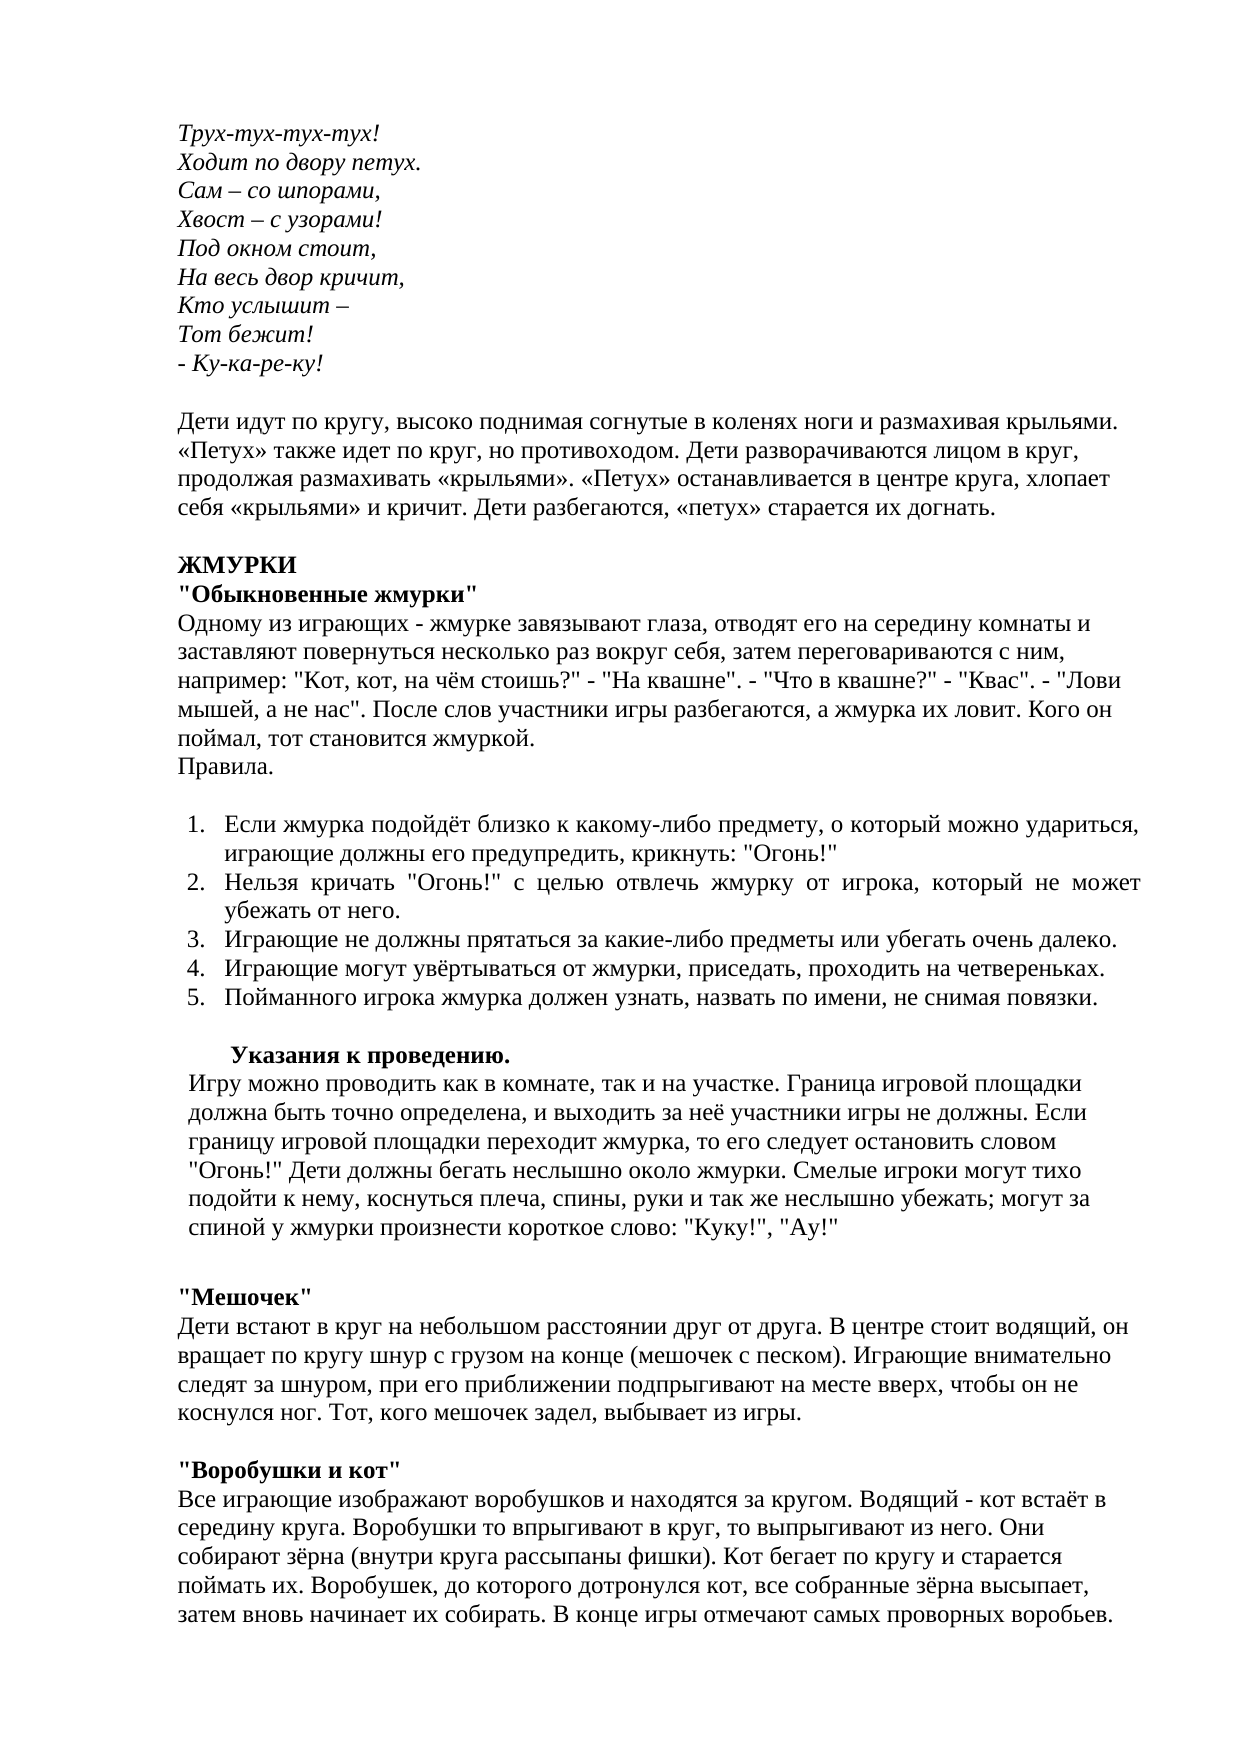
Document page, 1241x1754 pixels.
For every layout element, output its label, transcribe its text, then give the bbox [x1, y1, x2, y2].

text Ходит по двору петух. [177, 147, 1152, 176]
text Хвост – с узорами! [177, 204, 1152, 233]
text ЖМУРКИ "Обыкновенные жмурки" Одному из играющих - жмурке завязывают глаза, отводят его на середину комнаты и заставляют повернуться несколько раз вокруг себя, затем переговариваются с ним, например: "Кот, кот, на чём стоишь?" - "На квашне". - "Что в квашне?" - "Квас". - "Лови мышей, а не нас". После слов участники игры разбегаются, а жмурка их ловит. Кого он поймал, тот становится жмуркой. Правила. [177, 550, 1141, 780]
list Играющие могут увёртываться от жмурки, приседать, проходить на четвереньках. [187, 953, 1141, 982]
text "Воробушки и кот" Все играющие изображают воробушков и находятся за кругом. Водящий - кот встаёт в середину круга. Воробушки то впрыгивают в круг, то выпрыгивают из него. Они собирают зёрна (внутри круга рассыпаны фишки). Кот бегает по кругу и старается поймать их. Воробушек, до которого дотронулся кот, все собранные зёрна высыпает, затем вновь начинает их собирать. В конце игры отмечают самых проворных воробьев. [177, 1455, 1152, 1627]
text Под окном стоит, [177, 233, 1152, 262]
text Указания к проведению. Игру можно проводить как в комнате, так и на участке. Граница игровой площадки должна быть точно определена, и выходить за неё участники игры не должны. Если границу игровой площадки переходит жмурка, то его следует остановить словом "Огонь!" Дети должны бегать неслышно около жмурки. Смелые игроки могут тихо подойти к нему, коснуться плеча, спины, руки и так же неслышно убежать; могут за спиной у жмурки произнести короткое слово: "Куку!", "Ау!" [188, 1040, 1141, 1241]
list Нельзя кричать "Огонь!" с целью отвлечь жмурку от игрока, который не может убежать от него. [187, 867, 1141, 924]
text - Ку-ка-ре-ку! [177, 348, 1152, 377]
text На весь двор кричит, [177, 262, 1152, 291]
text Трух-тух-тух-тух! [177, 118, 1152, 147]
list Играющие не должны прятаться за какие-либо предметы или убегать очень далеко. [187, 924, 1141, 953]
text "Мешочек" Дети встают в круг на небольшом расстоянии друг от друга. В центре стоит водящий, он вращает по кругу шнур с грузом на конце (мешочек с песком). Играющие внимательно следят за шнуром, при его приближении подпрыгивают на месте вверх, чтобы он не коснулся ног. Тот, кого мешочек задел, выбывает из игры. [177, 1282, 1152, 1426]
text Кто услышит – [177, 291, 1152, 319]
text Тот бежит! [177, 319, 1152, 348]
text Дети идут по кругу, высоко поднимая согнутые в коленях ноги и размахивая крыльями. «Петух» также идет по круг, но противоходом. Дети разворачиваются лицом в круг, продолжая размахивать «крыльями». «Петух» останавливается в центре круга, хлопает себя «крыльями» и кричит. Дети разбегаются, «петух» старается их догнать. [177, 406, 1152, 521]
list Пойманного игрока жмурка должен узнать, назвать по имени, не снимая повязки. [187, 982, 1141, 1011]
text Сам – со шпорами, [177, 176, 1152, 204]
list Если жмурка подойдёт близко к какому-либо предмету, о который можно удариться, играющие должны его предупредить, крикнуть: "Огонь!" [187, 809, 1141, 867]
